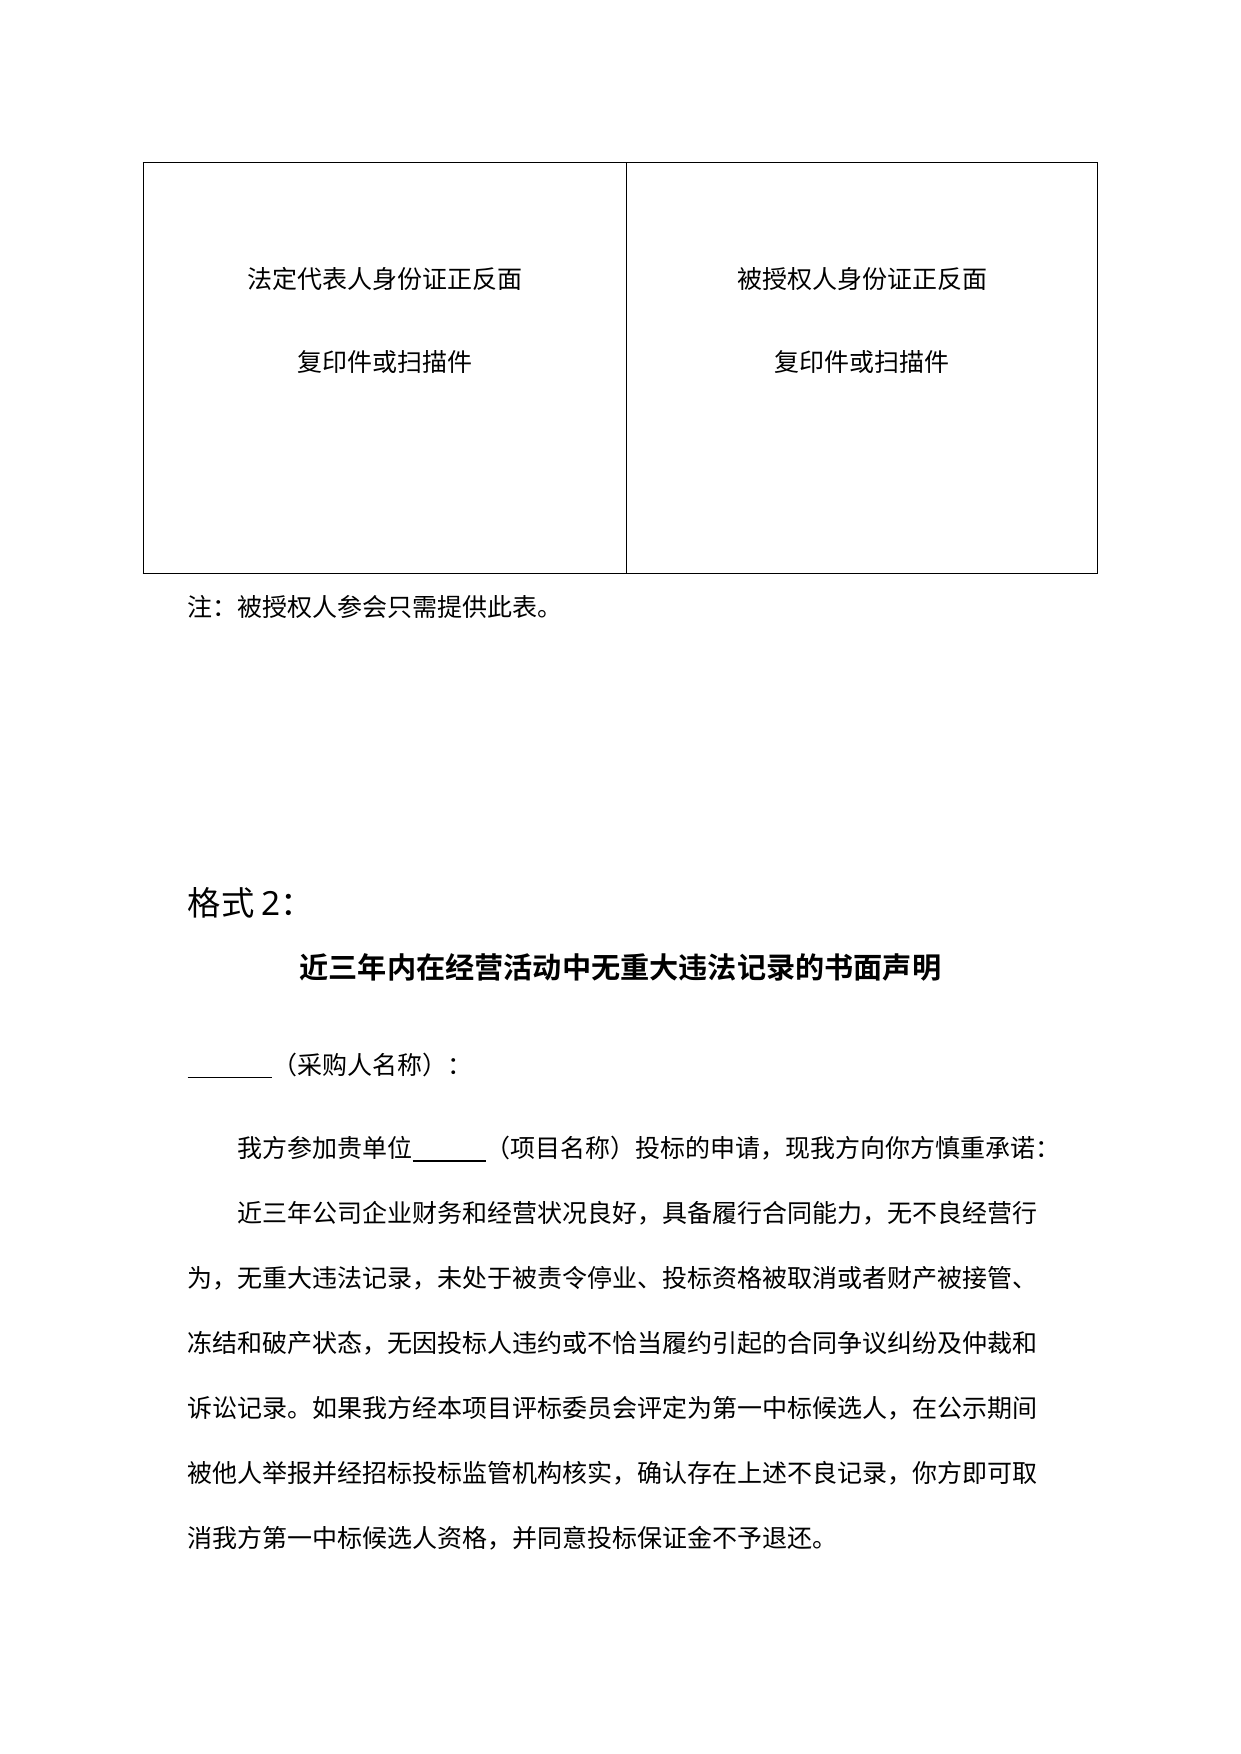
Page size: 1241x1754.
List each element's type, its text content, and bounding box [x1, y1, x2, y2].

text （采购人名称）： [187, 1031, 1053, 1096]
table_header 被授权人身份证正反面 复印件或扫描件 [627, 163, 1097, 572]
text 近三年内在经营活动中无重大违法记录的书面声明 [187, 934, 1053, 999]
text 格式2： [187, 869, 1053, 934]
text 近三年公司企业财务和经营状况良好，具备履行合同能力，无不良经营行为，无重大违法记录，未处于被责令停业、投标资格被取消或者财产被接管、冻结和破产状态，无因投标人违约或不恰当履约引起的合同争议纠纷及仲裁和诉讼记录。如果我方经本项目评标委员会评定为第一中标候选人，在公示期间被他人举报并经招标投标监管机构核实，确认存在上述不良记录，你方即可取消我方第一中标候选人资格，并同意投标保证金不予退还。 [187, 1179, 1053, 1569]
text 注：被授权人参会只需提供此表。 [187, 574, 1053, 638]
table_header 法定代表人身份证正反面 复印件或扫描件 [144, 163, 626, 572]
text 我方参加贵单位 （项目名称）投标的申请，现我方向你方慎重承诺： [187, 1114, 1053, 1179]
